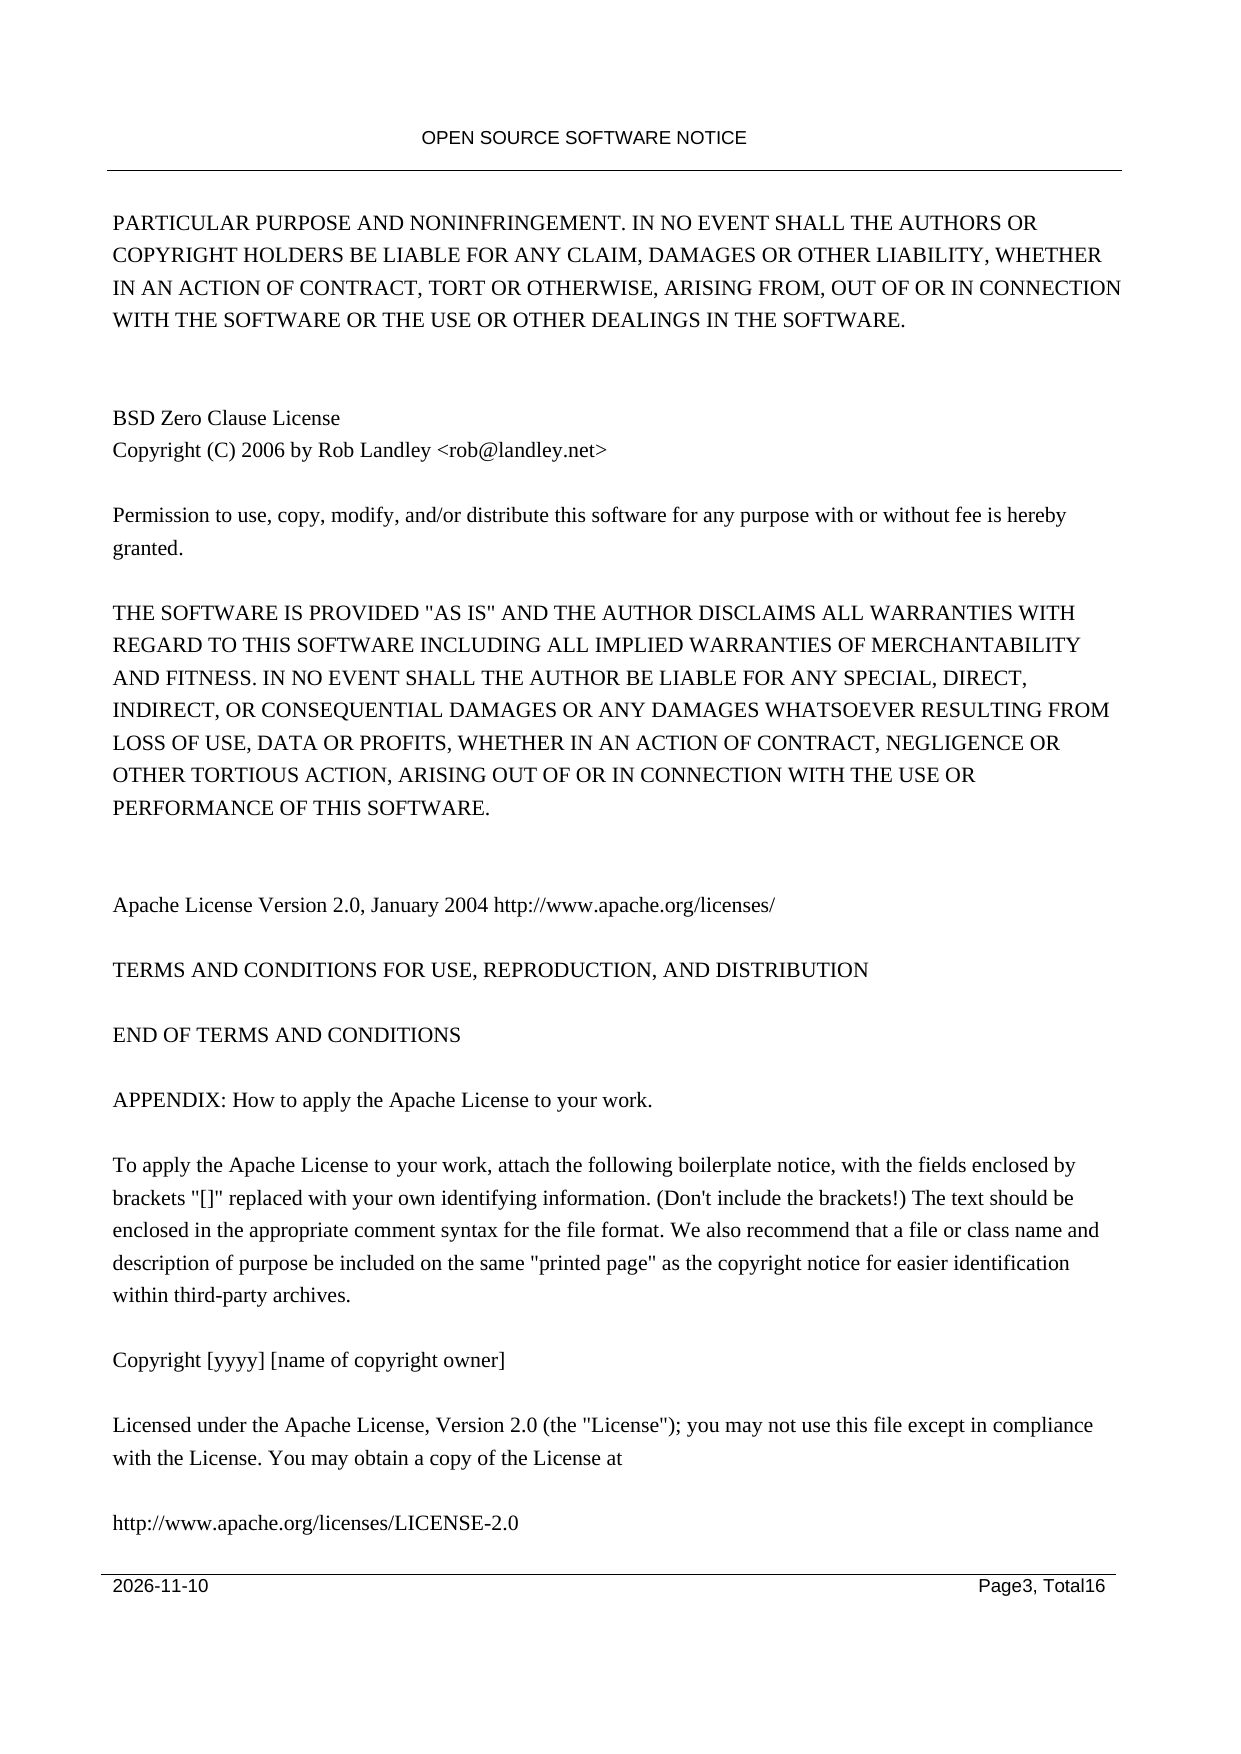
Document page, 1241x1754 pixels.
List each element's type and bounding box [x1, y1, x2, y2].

text [112, 206, 1128, 1539]
